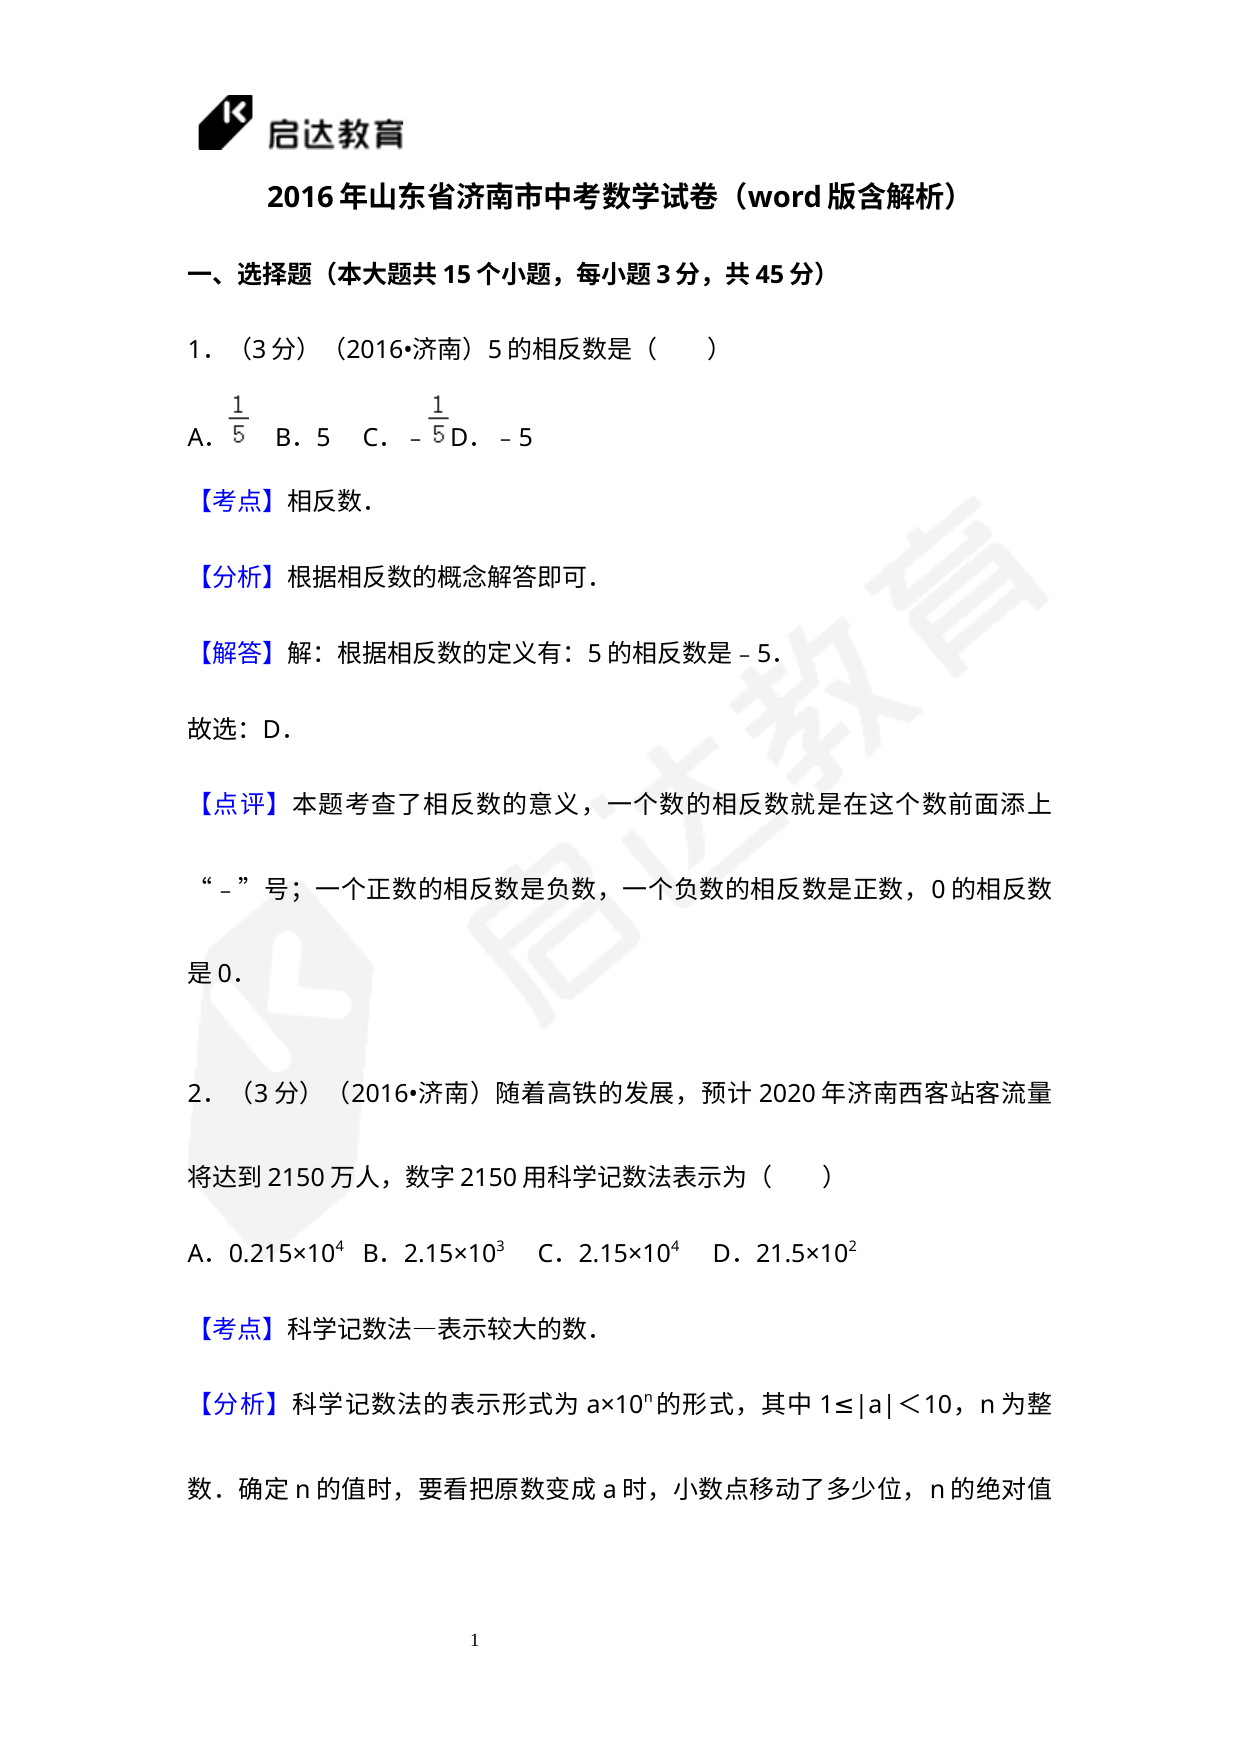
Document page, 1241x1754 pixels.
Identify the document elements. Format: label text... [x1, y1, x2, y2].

text 【解答】解：根据相反数的定义有：5的相反数是﹣5． [187, 619, 1053, 684]
text 故选：D． [187, 695, 1053, 760]
text A．0.215×104 B．2.15×103 C．2.15×104 D．21.5×102 [187, 1219, 1053, 1284]
text 2．（3分）（2016•济南）随着高铁的发展，预计2020年济南西客站客流量将达到2150万人，数字2150用科学记数法表示为（ ） [187, 1059, 1053, 1208]
text 【分析】科学记数法的表示形式为a×10n的形式，其中1≤|a|＜10，n为整数．确定n的值时，要看把原数变成a时，小数点移动了多少位，n的绝对值与小数点移动的位数相同．当原数绝对值＞1时，n是正数；当原数的绝对值＜1时，n是负数． [187, 1371, 1053, 1520]
text 【考点】科学记数法—表示较大的数． [187, 1295, 1053, 1360]
text 【考点】相反数． [187, 467, 1053, 532]
picture [198, 95, 404, 150]
text 【分析】根据相反数的概念解答即可． [187, 543, 1053, 608]
text 【点评】本题考查了相反数的意义，一个数的相反数就是在这个数前面添上“﹣”号；一个正数的相反数是负数，一个负数的相反数是正数，0的相反数是0． [187, 771, 1053, 1004]
text 1．（3分）（2016•济南）5的相反数是（ ） [187, 316, 1053, 381]
text 一、选择题（本大题共15个小题，每小题3分，共45分） [187, 240, 1053, 305]
text A． B．5 C．﹣ D．﹣5 [187, 391, 1053, 456]
picture [228, 391, 249, 446]
text 2016年山东省济南市中考数学试卷（word版含解析） [187, 162, 1053, 227]
picture [428, 391, 449, 446]
